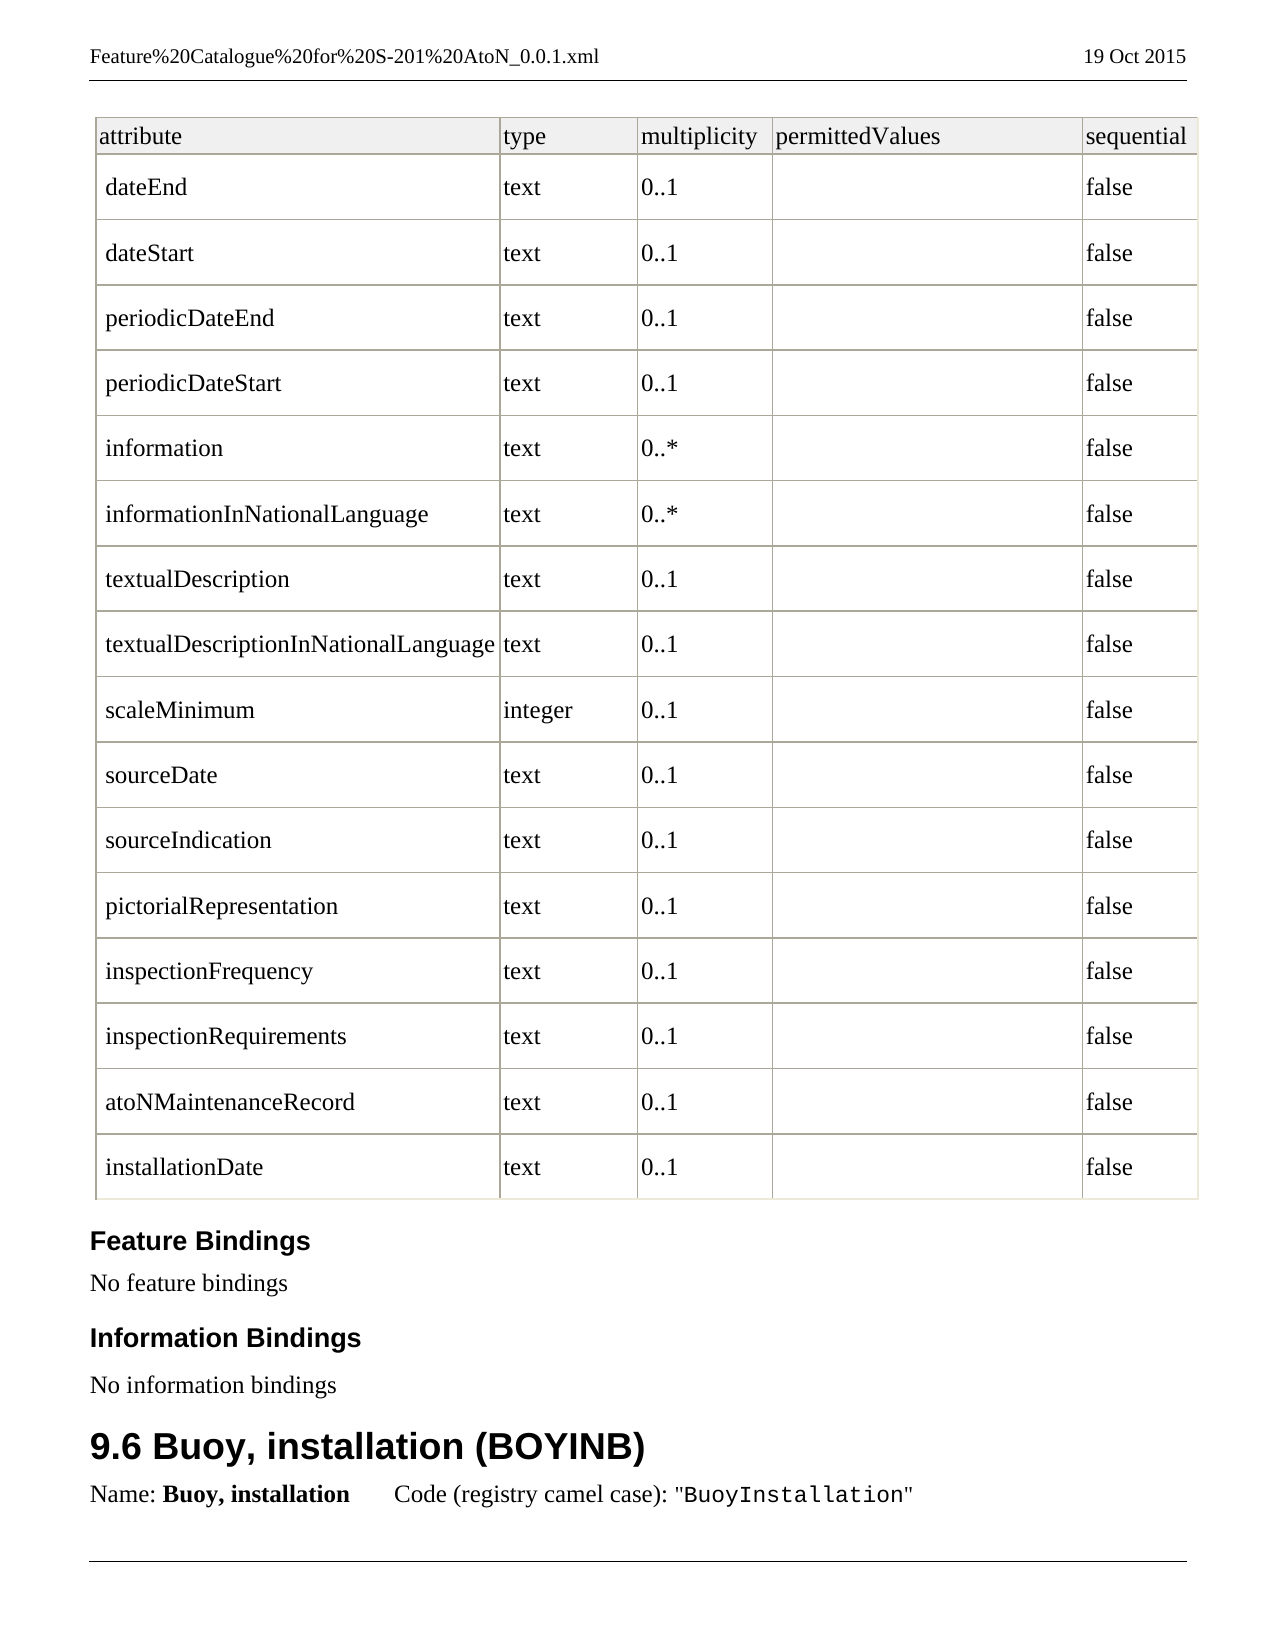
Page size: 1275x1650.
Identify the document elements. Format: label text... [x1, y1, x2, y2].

subtitle 9.6 Buoy, installation (BOYINB) [89, 1424, 1185, 1467]
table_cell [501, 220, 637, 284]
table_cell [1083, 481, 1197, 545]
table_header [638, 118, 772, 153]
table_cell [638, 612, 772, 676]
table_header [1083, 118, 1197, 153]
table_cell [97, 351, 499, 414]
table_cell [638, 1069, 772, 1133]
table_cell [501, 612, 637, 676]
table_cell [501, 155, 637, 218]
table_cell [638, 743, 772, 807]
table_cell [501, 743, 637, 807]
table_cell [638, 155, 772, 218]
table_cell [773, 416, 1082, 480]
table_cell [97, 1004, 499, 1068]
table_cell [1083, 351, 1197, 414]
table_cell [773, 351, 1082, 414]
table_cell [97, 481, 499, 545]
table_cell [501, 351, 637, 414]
text No feature bindings [89, 1268, 1185, 1297]
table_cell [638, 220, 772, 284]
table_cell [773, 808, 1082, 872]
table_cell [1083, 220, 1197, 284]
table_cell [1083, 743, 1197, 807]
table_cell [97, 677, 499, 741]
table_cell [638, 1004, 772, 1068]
text Name: Buoy, installation Code (registry camel case): "BuoyInstallation" [89, 1479, 1185, 1510]
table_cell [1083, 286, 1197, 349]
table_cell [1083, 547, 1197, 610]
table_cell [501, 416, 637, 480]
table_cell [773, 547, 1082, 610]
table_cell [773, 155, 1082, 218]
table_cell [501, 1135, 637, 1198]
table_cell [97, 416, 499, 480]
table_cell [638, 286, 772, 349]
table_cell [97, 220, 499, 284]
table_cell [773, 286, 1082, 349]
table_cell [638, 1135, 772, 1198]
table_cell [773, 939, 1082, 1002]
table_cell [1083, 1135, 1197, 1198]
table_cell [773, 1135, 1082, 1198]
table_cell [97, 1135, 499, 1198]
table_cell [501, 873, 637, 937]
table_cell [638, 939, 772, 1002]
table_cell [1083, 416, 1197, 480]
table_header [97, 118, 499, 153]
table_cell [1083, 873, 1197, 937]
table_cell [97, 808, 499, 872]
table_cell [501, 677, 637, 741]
subtitle Information Bindings [89, 1322, 1185, 1353]
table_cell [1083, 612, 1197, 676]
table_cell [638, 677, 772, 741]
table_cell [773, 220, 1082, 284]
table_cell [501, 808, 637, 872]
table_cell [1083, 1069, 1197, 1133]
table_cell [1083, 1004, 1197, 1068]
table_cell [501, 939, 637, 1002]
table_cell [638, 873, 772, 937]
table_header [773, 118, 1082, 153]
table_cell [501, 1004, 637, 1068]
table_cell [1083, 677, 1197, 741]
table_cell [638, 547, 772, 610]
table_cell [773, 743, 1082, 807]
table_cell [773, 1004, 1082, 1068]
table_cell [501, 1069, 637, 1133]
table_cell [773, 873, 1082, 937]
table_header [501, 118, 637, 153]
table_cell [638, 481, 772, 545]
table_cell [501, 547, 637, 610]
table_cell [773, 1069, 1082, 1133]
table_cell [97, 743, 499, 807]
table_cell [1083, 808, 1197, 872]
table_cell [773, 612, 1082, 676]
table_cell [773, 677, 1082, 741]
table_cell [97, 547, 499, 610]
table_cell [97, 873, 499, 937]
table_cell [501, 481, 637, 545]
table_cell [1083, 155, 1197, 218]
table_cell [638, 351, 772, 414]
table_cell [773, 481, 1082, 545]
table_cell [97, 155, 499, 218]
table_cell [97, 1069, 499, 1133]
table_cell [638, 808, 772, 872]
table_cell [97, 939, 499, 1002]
subtitle Feature Bindings [89, 1225, 1185, 1256]
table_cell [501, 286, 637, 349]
text No information bindings [89, 1370, 1185, 1399]
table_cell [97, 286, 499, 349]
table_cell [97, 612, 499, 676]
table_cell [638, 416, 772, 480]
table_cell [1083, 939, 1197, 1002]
